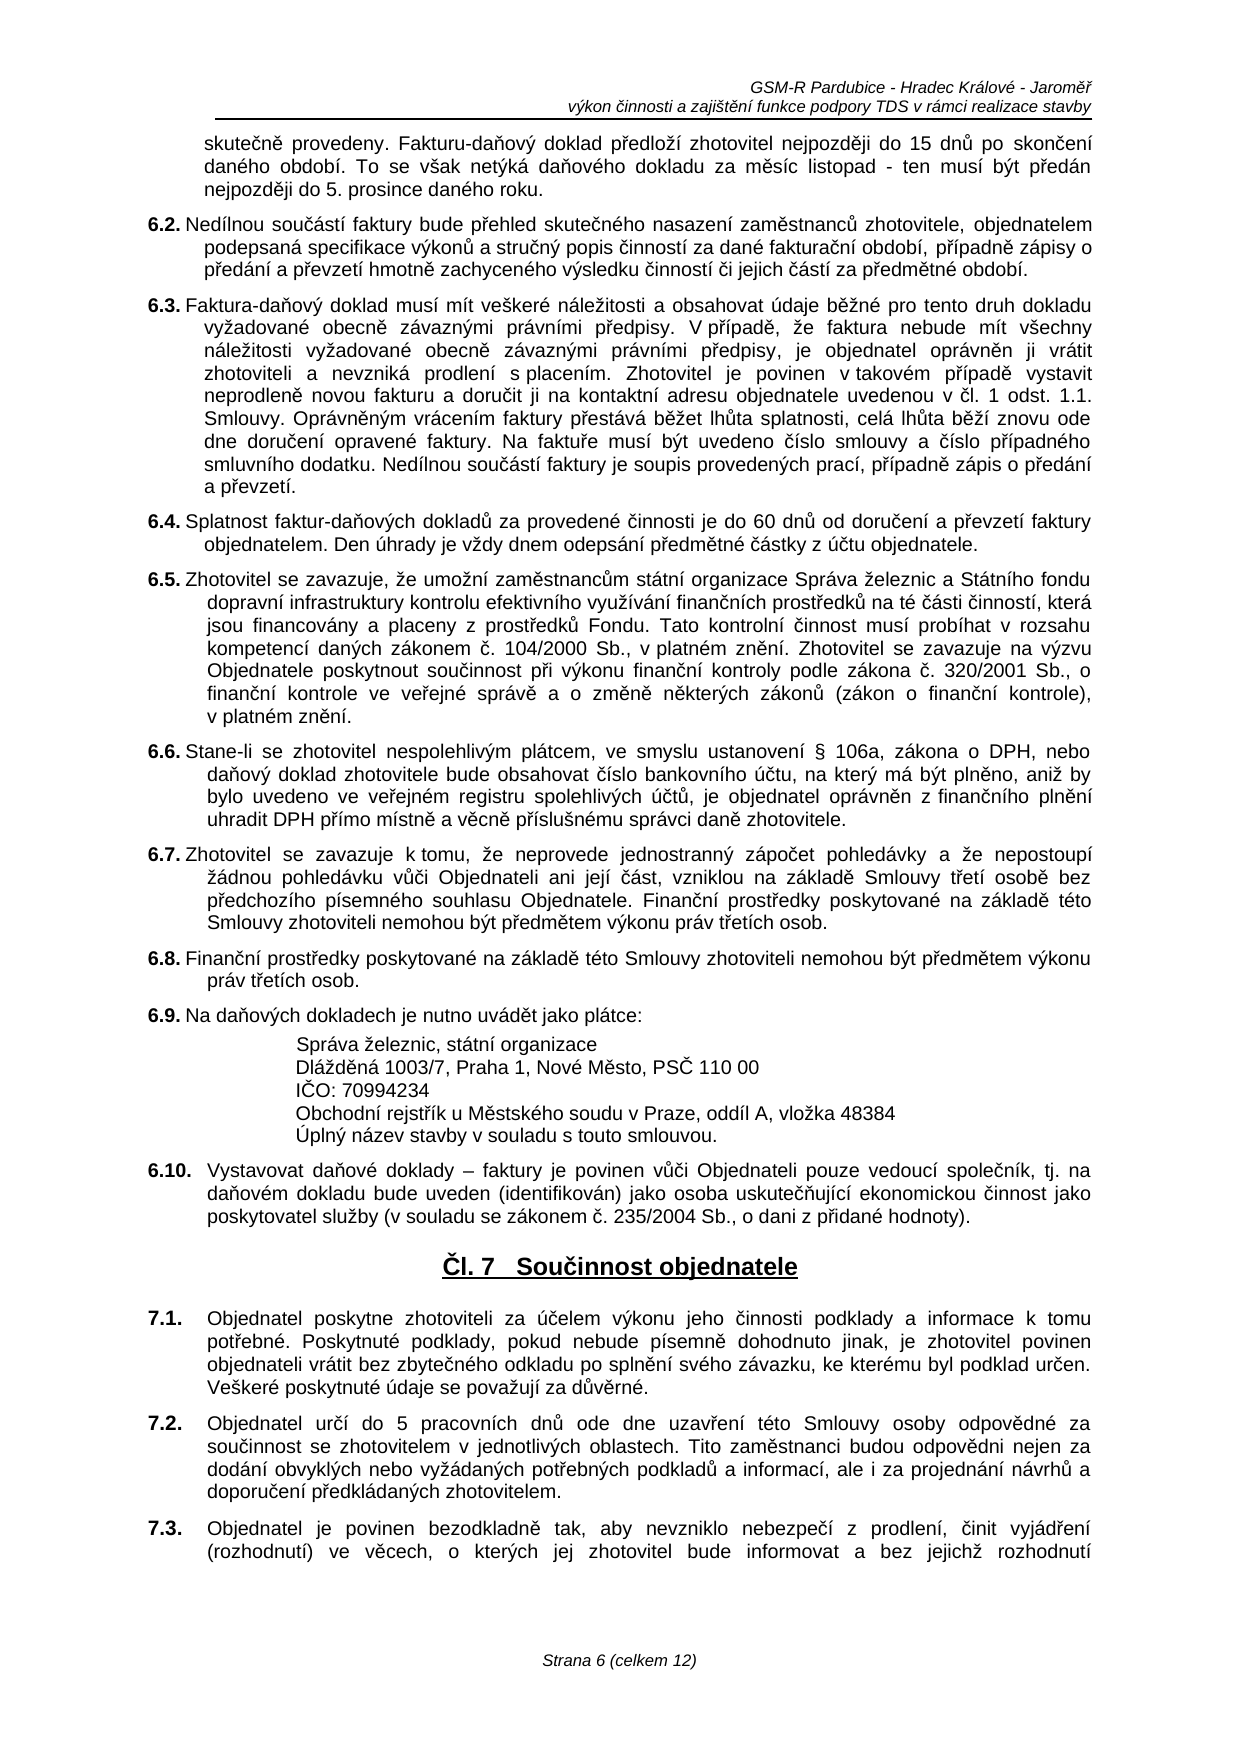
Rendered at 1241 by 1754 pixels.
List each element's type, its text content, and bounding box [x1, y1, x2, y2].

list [148, 132, 1092, 200]
text IČO: 70994234 [222, 1079, 1092, 1101]
list Zhotovitel se zavazuje, že umožní zaměstnancům státní organizace Správa železnic a Státního fondu dopravní infrastruktury kontrolu efektivního využívání finančních prostředků na té části činností, která jsou financovány a placeny z prostředků Fondu. Tato kontrolní činnost musí probíhat v rozsahu kompetencí daných zákonem č. 104/2000 Sb., v platném znění. Zhotovitel se zavazuje na výzvu Objednatele poskytnout součinnost při výkonu finanční kontroly podle zákona č. 320/2001 Sb., o finanční kontrole ve veřejné správě a o změně některých zákonů (zákon o finanční kontrole), v platném znění. [148, 568, 1092, 727]
list Na daňových dokladech je nutno uvádět jako plátce: [148, 1004, 1092, 1027]
list Faktura-daňový doklad musí mít veškeré náležitosti a obsahovat údaje běžné pro tento druh dokladu vyžadované obecně závaznými právními předpisy. V případě, že faktura nebude mít všechny náležitosti vyžadované obecně závaznými právními předpisy, je objednatel oprávněn ji vrátit zhotoviteli a nevzniká prodlení s placením. Zhotovitel je povinen v takovém případě vystavit neprodleně novou fakturu a doručit ji na kontaktní adresu objednatele uvedenou v čl. 1 odst. 1.1. Smlouvy. Oprávněným vrácením faktury přestává běžet lhůta splatnosti, celá lhůta běží znovu ode dne doručení opravené faktury. Na faktuře musí být uvedeno číslo smlouvy a číslo případného smluvního dodatku. Nedílnou součástí faktury je soupis provedených prací, případně zápis o předání a převzetí. [148, 293, 1092, 498]
list Nedílnou součástí faktury bude přehled skutečného nasazení zaměstnanců zhotovitele, objednatelem podepsaná specifikace výkonů a stručný popis činností za dané fakturační období, případně zápisy o předání a převzetí hmotně zachyceného výsledku činností či jejich částí za předmětné období. [148, 213, 1092, 281]
list Objednatel poskytne zhotoviteli za účelem výkonu jeho činnosti podklady a informace k tomu potřebné. Poskytnuté podklady, pokud nebude písemně dohodnuto jinak, je zhotovitel povinen objednateli vrátit bez zbytečného odkladu po splnění svého závazku, ke kterému byl podklad určen. Veškeré poskytnuté údaje se považují za důvěrné. [148, 1306, 1092, 1398]
list Splatnost faktur-daňových dokladů za provedené činnosti je do 60 dnů od doručení a převzetí faktury objednatelem. Den úhrady je vždy dnem odepsání předmětné částky z účtu objednatele. [148, 510, 1092, 556]
list Vystavovat daňové doklady – faktury je povinen vůči Objednateli pouze vedoucí společník, tj. na daňovém dokladu bude uveden (identifikován) jako osoba uskutečňující ekonomickou činnost jako poskytovatel služby (v souladu se zákonem č. 235/2004 Sb., o dani z přidané hodnoty). [148, 1159, 1092, 1227]
list Stane-li se zhotovitel nespolehlivým plátcem, ve smyslu ustanovení § 106a, zákona o DPH, nebo daňový doklad zhotovitele bude obsahovat číslo bankovního účtu, na který má být plněno, aniž by bylo uvedeno ve veřejném registru spolehlivých účtů, je objednatel oprávněn z finančního plnění uhradit DPH přímo místně a věcně příslušnému správci daně zhotovitele. [148, 740, 1092, 831]
text Správa železnic, státní organizace [259, 1033, 1092, 1056]
list Zhotovitel se zavazuje k tomu, že neprovede jednostranný zápočet pohledávky a že nepostoupí žádnou pohledávku vůči Objednateli ani její část, vzniklou na základě Smlouvy třetí osobě bez předchozího písemného souhlasu Objednatele. Finanční prostředky poskytované na základě této Smlouvy zhotoviteli nemohou být předmětem výkonu práv třetích osob. [148, 843, 1092, 934]
text Obchodní rejstřík u Městského soudu v Praze, oddíl A, vložka 48384 [222, 1101, 1092, 1124]
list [148, 1516, 1092, 1562]
list Finanční prostředky poskytované na základě této Smlouvy zhotoviteli nemohou být předmětem výkonu práv třetích osob. [148, 946, 1092, 992]
text Čl. 7 Součinnost objednatele [148, 1252, 1092, 1281]
text Úplný název stavby v souladu s touto smlouvou. [222, 1124, 1092, 1147]
text Dlážděná 1003/7, Praha 1, Nové Město, PSČ 110 00 [222, 1056, 1092, 1079]
list Objednatel určí do 5 pracovních dnů ode dne uzavření této Smlouvy osoby odpovědné za součinnost se zhotovitelem v jednotlivých oblastech. Tito zaměstnanci budou odpovědni nejen za dodání obvyklých nebo vyžádaných potřebných podkladů a informací, ale i za projednání návrhů a doporučení předkládaných zhotovitelem. [148, 1411, 1092, 1503]
